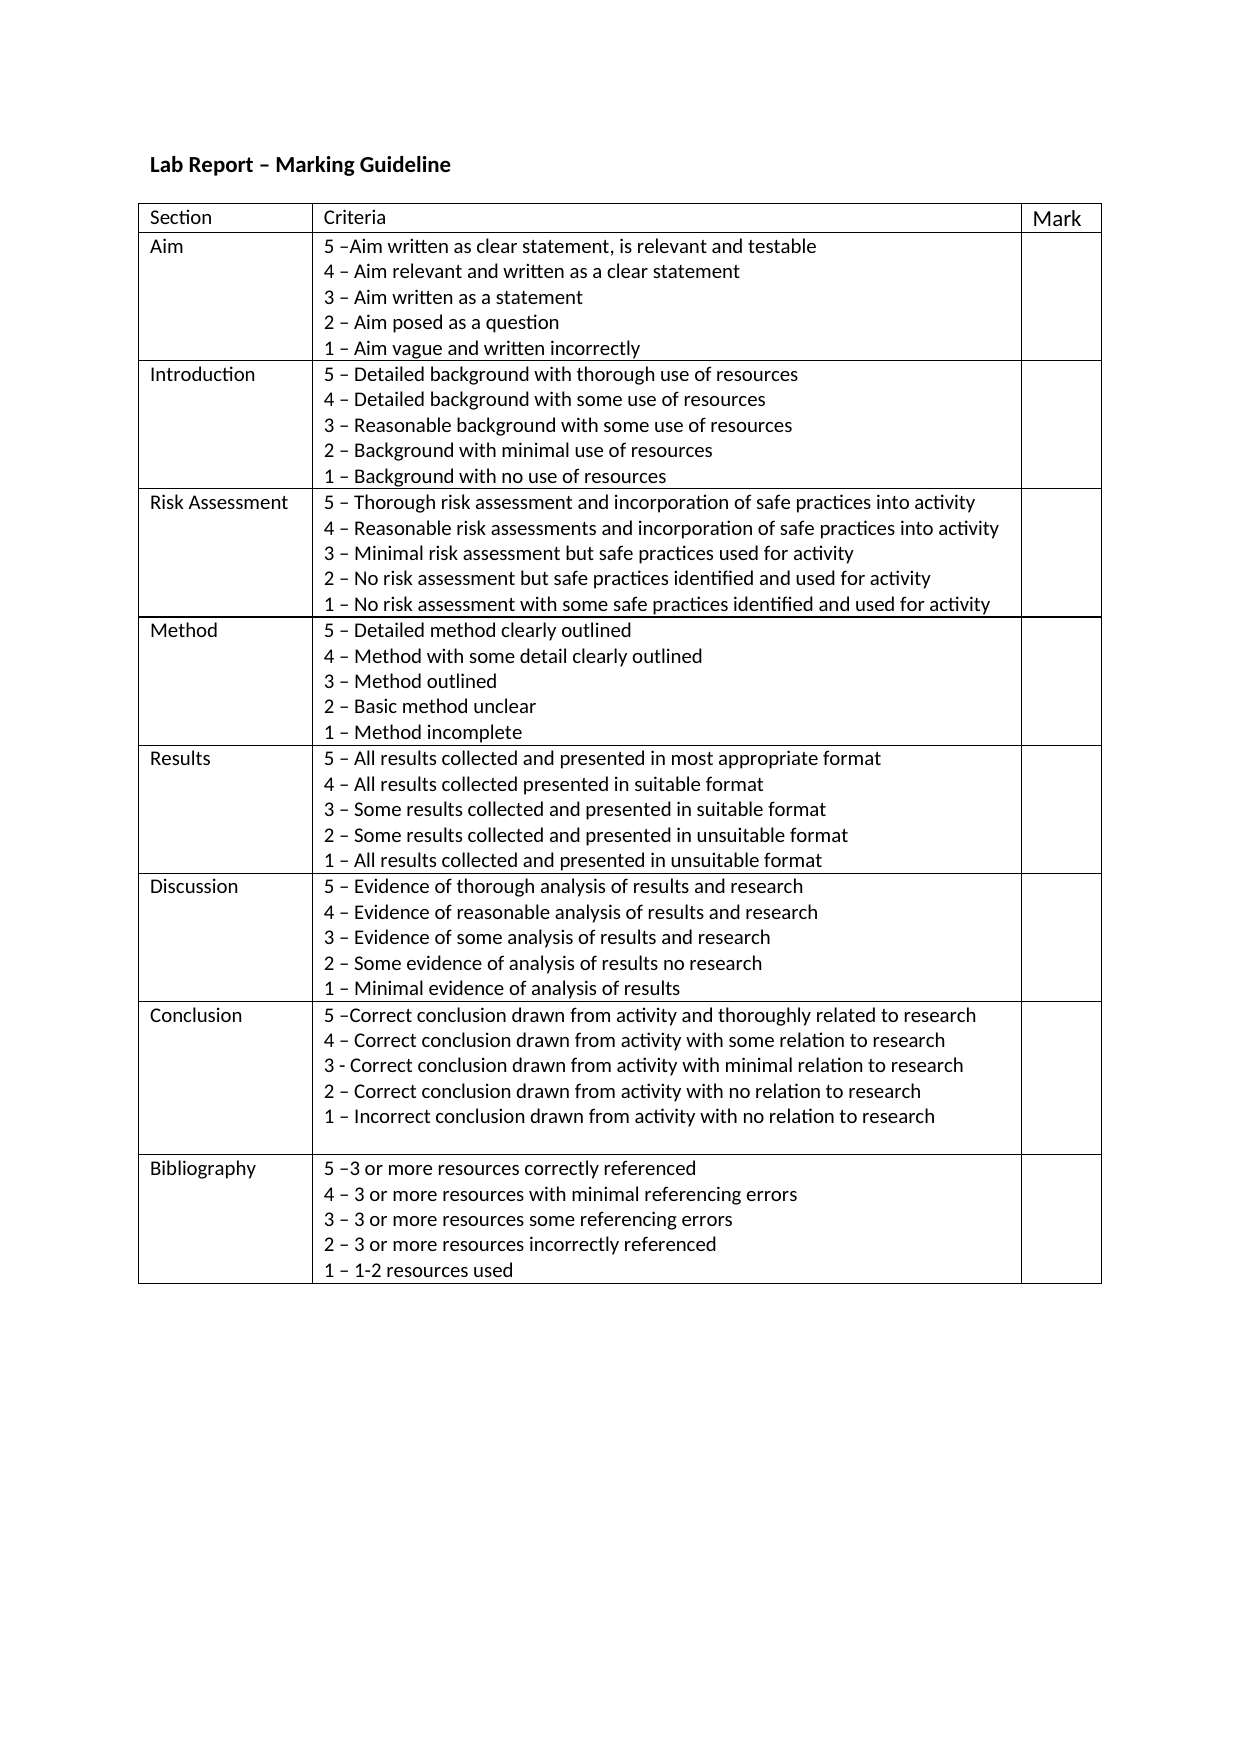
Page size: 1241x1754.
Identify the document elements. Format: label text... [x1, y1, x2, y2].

table_cell 5 – Detailed method clearly outlined 4 – Method with some detail clearly outlined 3 – Method outlined 2 – Basic method unclear 1 – Method incomplete [313, 618, 1021, 744]
table_cell Discussion [139, 874, 312, 1001]
table_header Mark [1022, 204, 1101, 232]
table_cell 5 – Thorough risk assessment and incorporation of safe practices into activity 4 – Reasonable risk assessments and incorporation of safe practices into activity 3 – Minimal risk assessment but safe practices used for activity 2 – No risk assessment but safe practices identified and used for activity 1 – No risk assessment with some safe practices identified and used for activity [313, 489, 1021, 616]
table_cell Results [139, 746, 312, 873]
table_cell [1022, 361, 1101, 488]
table_cell [1022, 1002, 1101, 1154]
table_cell 5 – All results collected and presented in most appropriate format 4 – All results collected presented in suitable format 3 – Some results collected and presented in suitable format 2 – Some results collected and presented in unsuitable format 1 – All results collected and presented in unsuitable format [313, 746, 1021, 873]
table_cell 5 –3 or more resources correctly referenced 4 – 3 or more resources with minimal referencing errors 3 – 3 or more resources some referencing errors 2 – 3 or more resources incorrectly referenced 1 – 1-2 resources used [313, 1155, 1021, 1282]
text Lab Report – Marking Guideline [150, 150, 1090, 178]
table_cell [1022, 618, 1101, 744]
table_cell 5 – Evidence of thorough analysis of results and research 4 – Evidence of reasonable analysis of results and research 3 – Evidence of some analysis of results and research 2 – Some evidence of analysis of results no research 1 – Minimal evidence of analysis of results [313, 874, 1021, 1001]
table_cell Aim [139, 233, 312, 360]
table_cell [1022, 233, 1101, 360]
table_cell Bibliography [139, 1155, 312, 1282]
table_cell [1022, 874, 1101, 1001]
table_cell 5 –Aim written as clear statement, is relevant and testable 4 – Aim relevant and written as a clear statement 3 – Aim written as a statement 2 – Aim posed as a question 1 – Aim vague and written incorrectly [313, 233, 1021, 360]
table_cell 5 –Correct conclusion drawn from activity and thoroughly related to research 4 – Correct conclusion drawn from activity with some relation to research 3 - Correct conclusion drawn from activity with minimal relation to research 2 – Correct conclusion drawn from activity with no relation to research 1 – Incorrect conclusion drawn from activity with no relation to research [313, 1002, 1021, 1154]
table_cell Method [139, 618, 312, 744]
table_cell Risk Assessment [139, 489, 312, 616]
table_cell Conclusion [139, 1002, 312, 1154]
table_cell Introduction [139, 361, 312, 488]
table_header Criteria [313, 204, 1021, 232]
table_cell [1022, 489, 1101, 616]
table_cell 5 – Detailed background with thorough use of resources 4 – Detailed background with some use of resources 3 – Reasonable background with some use of resources 2 – Background with minimal use of resources 1 – Background with no use of resources [313, 361, 1021, 488]
table_cell [1022, 1155, 1101, 1282]
table_cell [1022, 746, 1101, 873]
table_header Section [139, 204, 312, 232]
